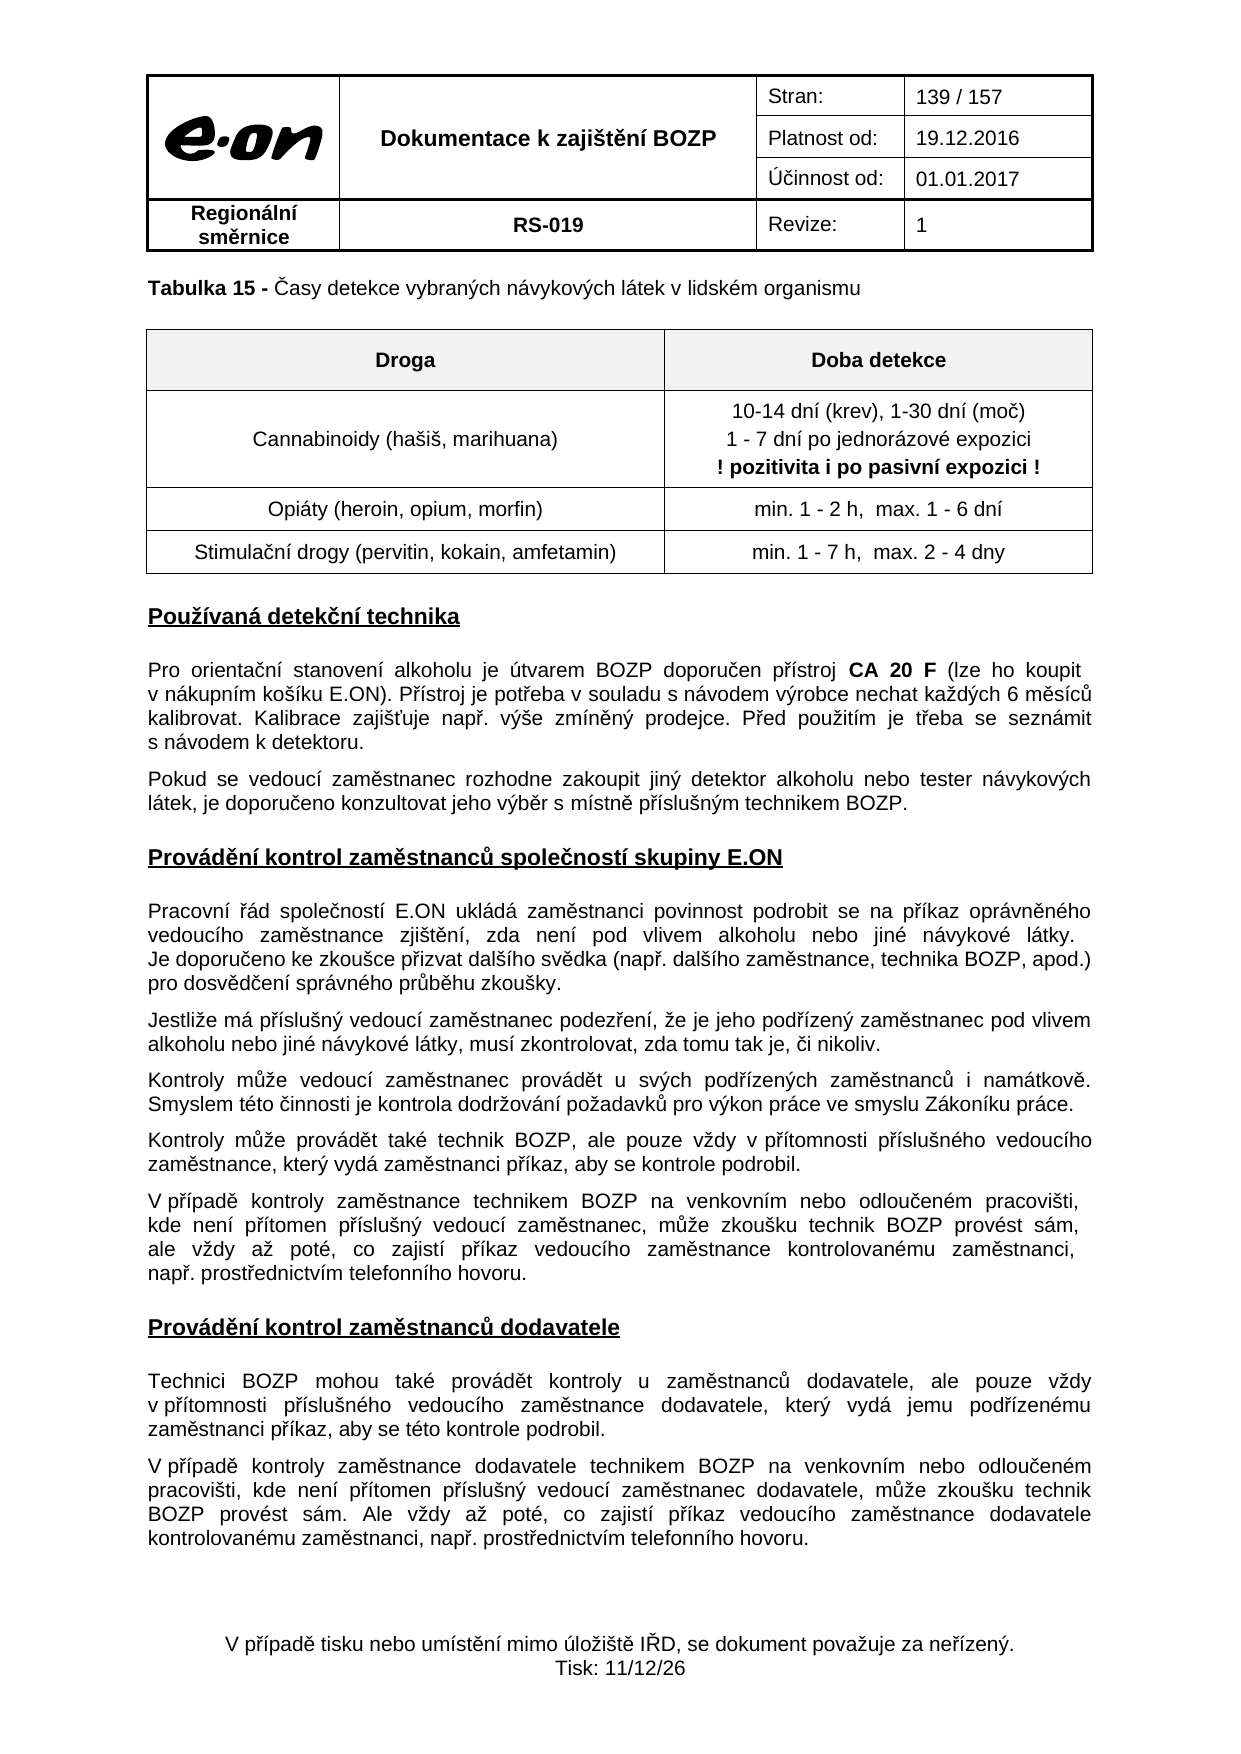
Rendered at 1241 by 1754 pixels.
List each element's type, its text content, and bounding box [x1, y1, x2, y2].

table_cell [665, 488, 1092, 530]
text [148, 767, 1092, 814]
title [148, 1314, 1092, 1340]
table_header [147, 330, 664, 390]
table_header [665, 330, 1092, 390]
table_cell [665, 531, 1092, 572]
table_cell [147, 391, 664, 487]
title Používaná detekční technika [148, 603, 1092, 629]
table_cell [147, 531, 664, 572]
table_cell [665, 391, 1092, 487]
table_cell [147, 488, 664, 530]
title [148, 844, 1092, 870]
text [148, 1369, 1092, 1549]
text Pro orientační stanovení alkoholu je útvarem BOZP doporučen přístroj CA 20 F (lze ho koupit v nákupním košíku E.ON). Přístroj je potřeba v souladu s návodem výrobce nechat každých 6 měsíců kalibrovat. Kalibrace zajišťuje např. výše zmíněný prodejce. Před použitím je třeba se seznámit s návodem k detektoru. [148, 658, 1092, 754]
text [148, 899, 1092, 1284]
